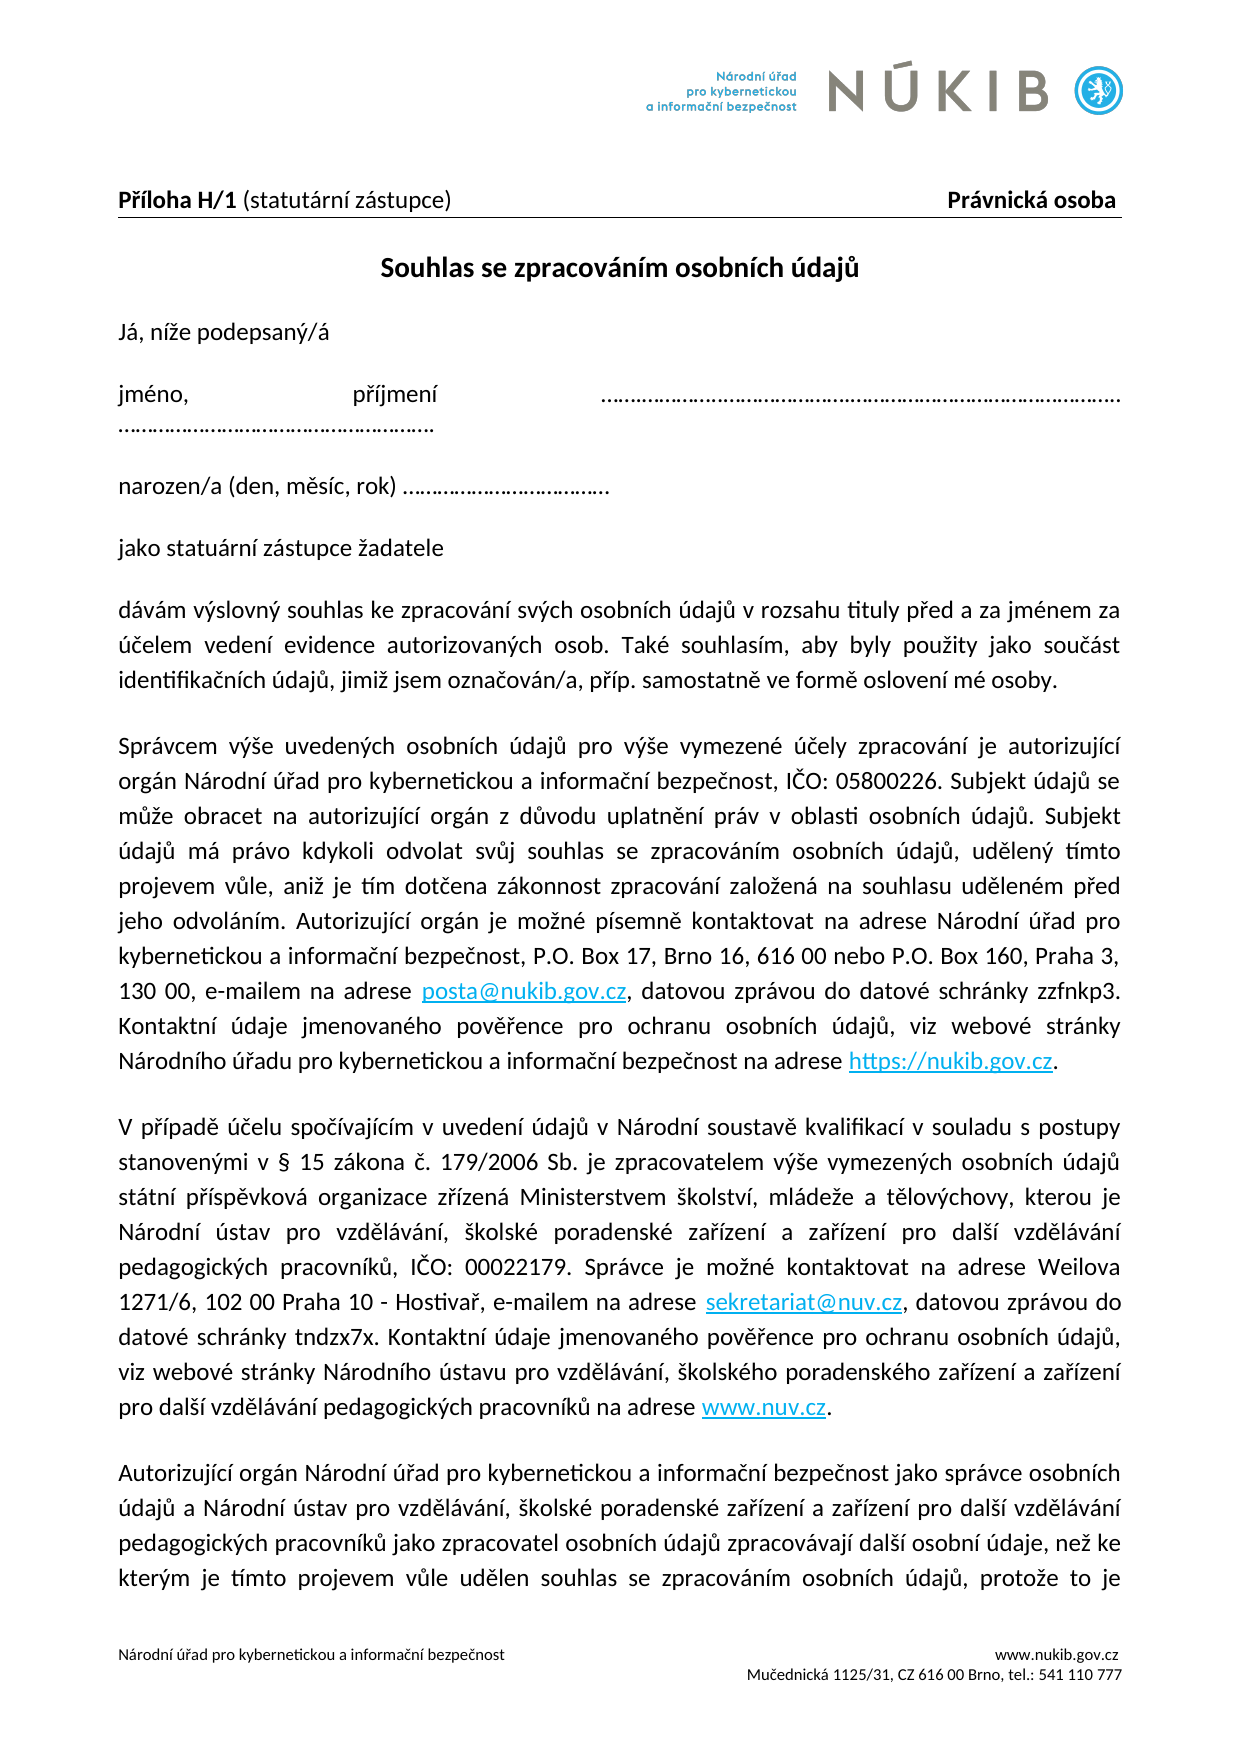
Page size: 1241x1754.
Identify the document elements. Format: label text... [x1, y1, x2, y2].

text Souhlas se zpracováním osobních údajů [118, 249, 1122, 285]
text V případě účelu spočívajícím v uvedení údajů v Národní soustavě kvalifikací v souladu s postupy stanovenými v § 15 zákona č. 179/2006 Sb. je zpracovatelem výše vymezených osobních údajů státní příspěvková organizace zřízená Ministerstvem školství, mládeže a tělovýchovy, kterou je Národní ústav pro vzdělávání, školské poradenské zařízení a zařízení pro další vzdělávání pedagogických pracovníků, IČO: 00022179. Správce je možné kontaktovat na adrese Weilova 1271/6, 102 00 Praha 10 - Hostivař, e-mailem na adrese sekretariat@nuv.cz, datovou zprávou do datové schránky tndzx7x. Kontaktní údaje jmenovaného pověřence pro ochranu osobních údajů, viz webové stránky Národního ústavu pro vzdělávání, školského poradenského zařízení a zařízení pro další vzdělávání pedagogických pracovníků na adrese www.nuv.cz. [118, 1111, 1122, 1422]
text Správcem výše uvedených osobních údajů pro výše vymezené účely zpracování je autorizující orgán Národní úřad pro kybernetickou a informační bezpečnost, IČO: 05800226. Subjekt údajů se může obracet na autorizující orgán z důvodu uplatnění práv v oblasti osobních údajů. Subjekt údajů má právo kdykoli odvolat svůj souhlas se zpracováním osobních údajů, udělený tímto projevem vůle, aniž je tím dotčena zákonnost zpracování založená na souhlasu uděleném před jeho odvoláním. Autorizující orgán je možné písemně kontaktovat na adrese Národní úřad pro kybernetickou a informační bezpečnost, P.O. Box 17, Brno 16, 616 00 nebo P.O. Box 160, Praha 3, 130 00, e-mailem na adrese posta@nukib.gov.cz, datovou zprávou do datové schránky zzfnkp3. Kontaktní údaje jmenovaného pověřence pro ochranu osobních údajů, viz webové stránky Národního úřadu pro kybernetickou a informační bezpečnost na adrese https://nukib.gov.cz. [118, 730, 1122, 1076]
text dávám výslovný souhlas ke zpracování svých osobních údajů v rozsahu tituly před a za jménem za účelem vedení evidence autorizovaných osob. Také souhlasím, aby byly použity jako součást identifikačních údajů, jimiž jsem označován/a, příp. samostatně ve formě oslovení mé osoby. [118, 594, 1122, 694]
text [118, 1457, 1122, 1593]
text jako statuární zástupce žadatele [118, 532, 1122, 562]
text jméno, příjmení …….…………..………………….………………………………………..………………………………………………. [118, 378, 1122, 439]
picture [621, 42, 1147, 139]
text Já, níže podepsaný/á [118, 316, 1122, 347]
text Příloha H/1 (statutární zástupce) Právnická osoba [118, 184, 1122, 217]
text narozen/a (den, měsíc, rok) ……………………………… [118, 470, 1122, 501]
